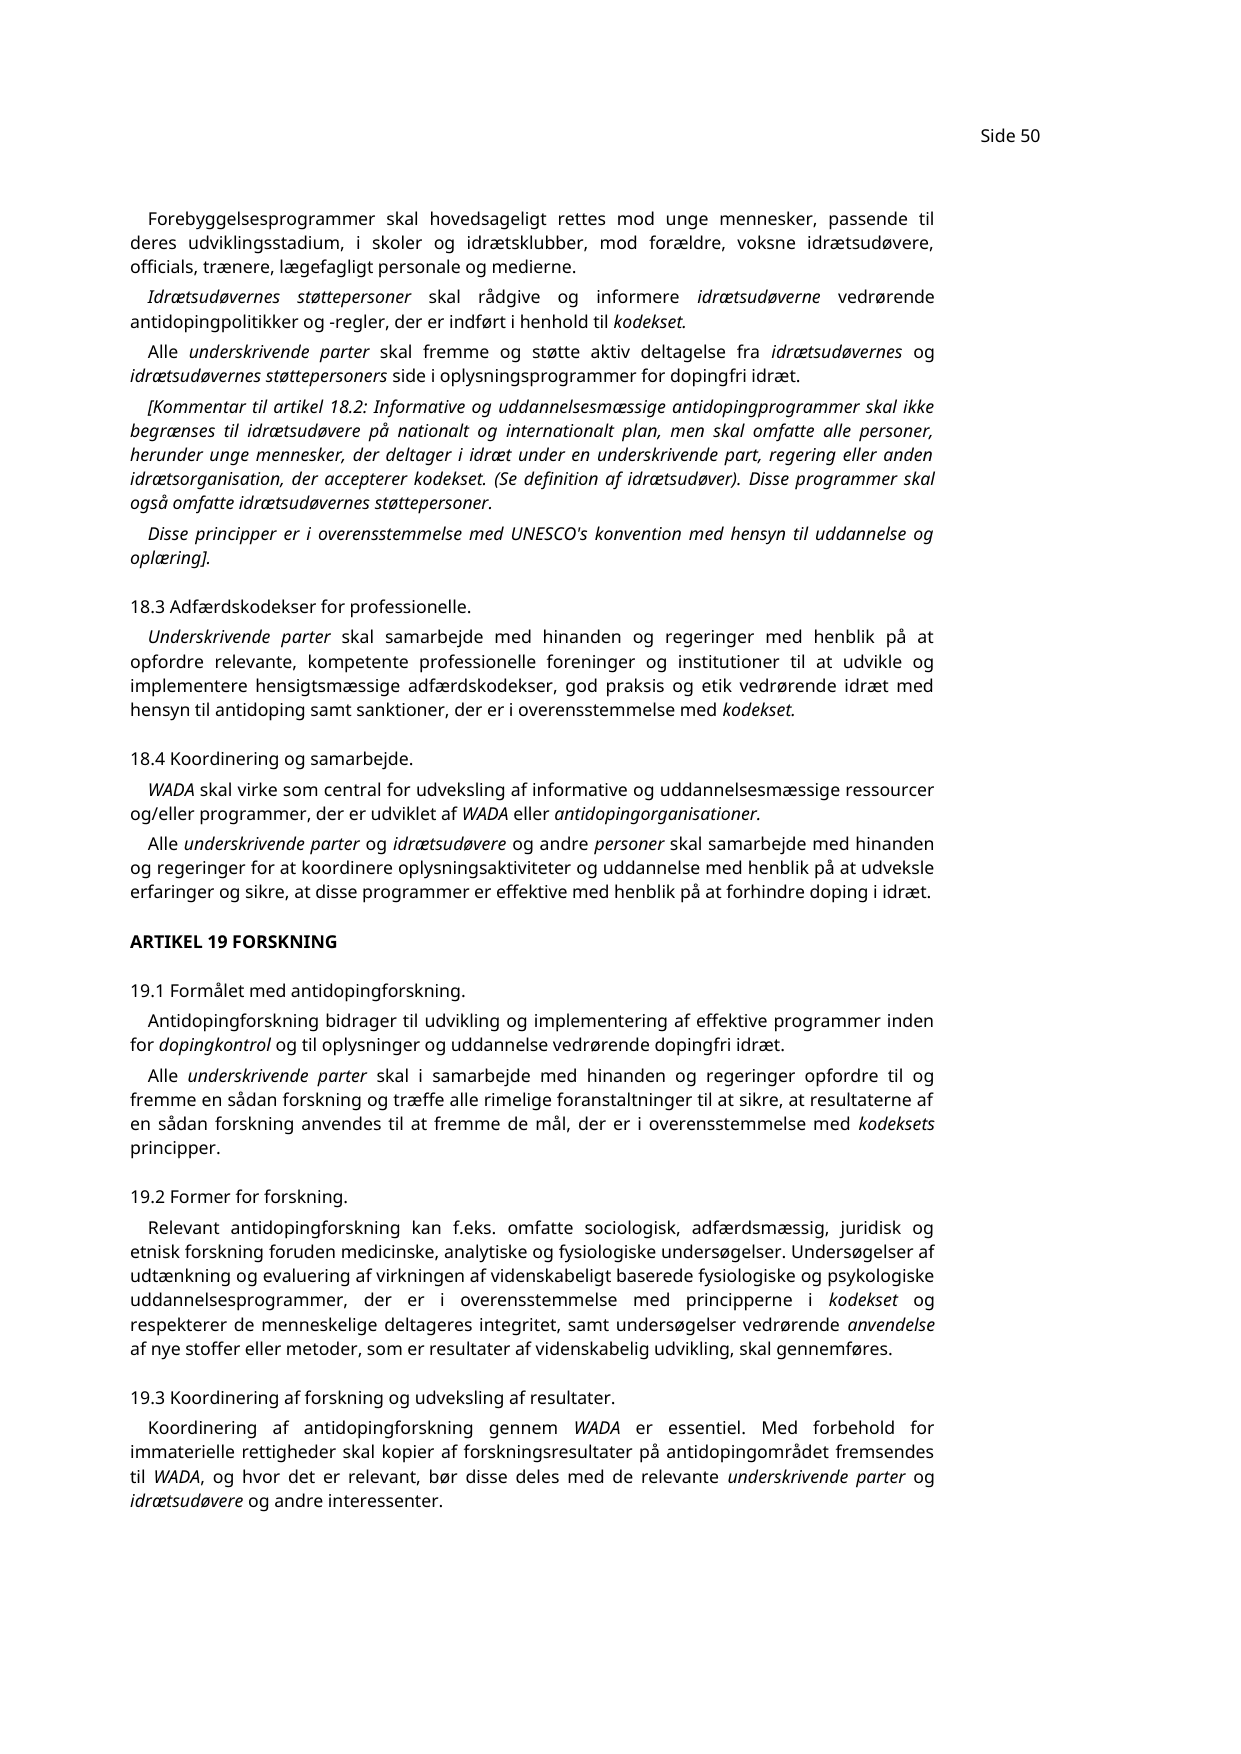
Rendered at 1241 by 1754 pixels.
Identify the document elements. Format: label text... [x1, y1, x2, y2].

text Forebyggelsesprogrammer skal hovedsageligt rettes mod unge mennesker, passende til deres udviklingsstadium, i skoler og idrætsklubber, mod forældre, voksne idrætsudøvere, officials, trænere, lægefagligt personale og medierne. [130, 206, 935, 279]
text Relevant antidopingforskning kan f.eks. omfatte sociologisk, adfærdsmæssig, juridisk og etnisk forskning foruden medicinske, analytiske og fysiologiske undersøgelser. Undersøgelser af udtænkning og evaluering af virkningen af videnskabeligt baserede fysiologiske og psykologiske uddannelsesprogrammer, der er i overensstemmelse med principperne i kodekset og respekterer de menneskelige deltageres integritet, samt undersøgelser vedrørende anvendelse af nye stoffer eller metoder, som er resultater af videnskabelig udvikling, skal gennemføres. [130, 1215, 935, 1360]
text WADA skal virke som central for udveksling af informative og uddannelsesmæssige ressourcer og/eller programmer, der er udviklet af WADA eller antidopingorganisationer. [130, 777, 935, 825]
text Antidopingforskning bidrager til udvikling og implementering af effektive programmer inden for dopingkontrol og til oplysninger og uddannelse vedrørende dopingfri idræt. [130, 1009, 935, 1057]
text ARTIKEL 19 FORSKNING [130, 929, 935, 953]
text Underskrivende parter skal samarbejde med hinanden og regeringer med henblik på at opfordre relevante, kompetente professionelle foreninger og institutioner til at udvikle og implementere hensigtsmæssige adfærdskodekser, god praksis og etik vedrørende idræt med hensyn til antidoping samt sanktioner, der er i overensstemmelse med kodekset. [130, 625, 935, 722]
text 19.2 Former for forskning. [130, 1185, 935, 1209]
text 18.3 Adfærdskodekser for professionelle. [130, 594, 935, 619]
text Idrætsudøvernes støttepersoner skal rådgive og informere idrætsudøverne vedrørende antidopingpolitikker og -regler, der er indført i henhold til kodekset. [130, 285, 935, 333]
text Disse principper er i overensstemmelse med UNESCO's konvention med hensyn til uddannelse og oplæring]. [130, 521, 935, 569]
text Alle underskrivende parter skal fremme og støtte aktiv deltagelse fra idrætsudøvernes og idrætsudøvernes støttepersoners side i oplysningsprogrammer for dopingfri idræt. [130, 339, 935, 388]
text Koordinering af antidopingforskning gennem WADA er essentiel. Med forbehold for immaterielle rettigheder skal kopier af forskningsresultater på antidopingområdet fremsendes til WADA, og hvor det er relevant, bør disse deles med de relevante underskrivende parter og idrætsudøvere og andre interessenter. [130, 1416, 935, 1512]
text Alle underskrivende parter skal i samarbejde med hinanden og regeringer opfordre til og fremme en sådan forskning og træffe alle rimelige foranstaltninger til at sikre, at resultaterne af en sådan forskning anvendes til at fremme de mål, der er i overensstemmelse med kodeksets principper. [130, 1063, 935, 1160]
text 19.3 Koordinering af forskning og udveksling af resultater. [130, 1385, 935, 1409]
text [Kommentar til artikel 18.2: Informative og uddannelsesmæssige antidopingprogrammer skal ikke begrænses til idrætsudøvere på nationalt og internationalt plan, men skal omfatte alle personer, herunder unge mennesker, der deltager i idræt under en underskrivende part, regering eller anden idrætsorganisation, der accepterer kodekset. (Se definition af idrætsudøver). Disse programmer skal også omfatte idrætsudøvernes støttepersoner. [130, 394, 935, 515]
text 19.1 Formålet med antidopingforskning. [130, 978, 935, 1002]
text Alle underskrivende parter og idrætsudøvere og andre personer skal samarbejde med hinanden og regeringer for at koordinere oplysningsaktiviteter og uddannelse med henblik på at udveksle erfaringer og sikre, at disse programmer er effektive med henblik på at forhindre doping i idræt. [130, 832, 935, 904]
text 18.4 Koordinering og samarbejde. [130, 747, 935, 771]
